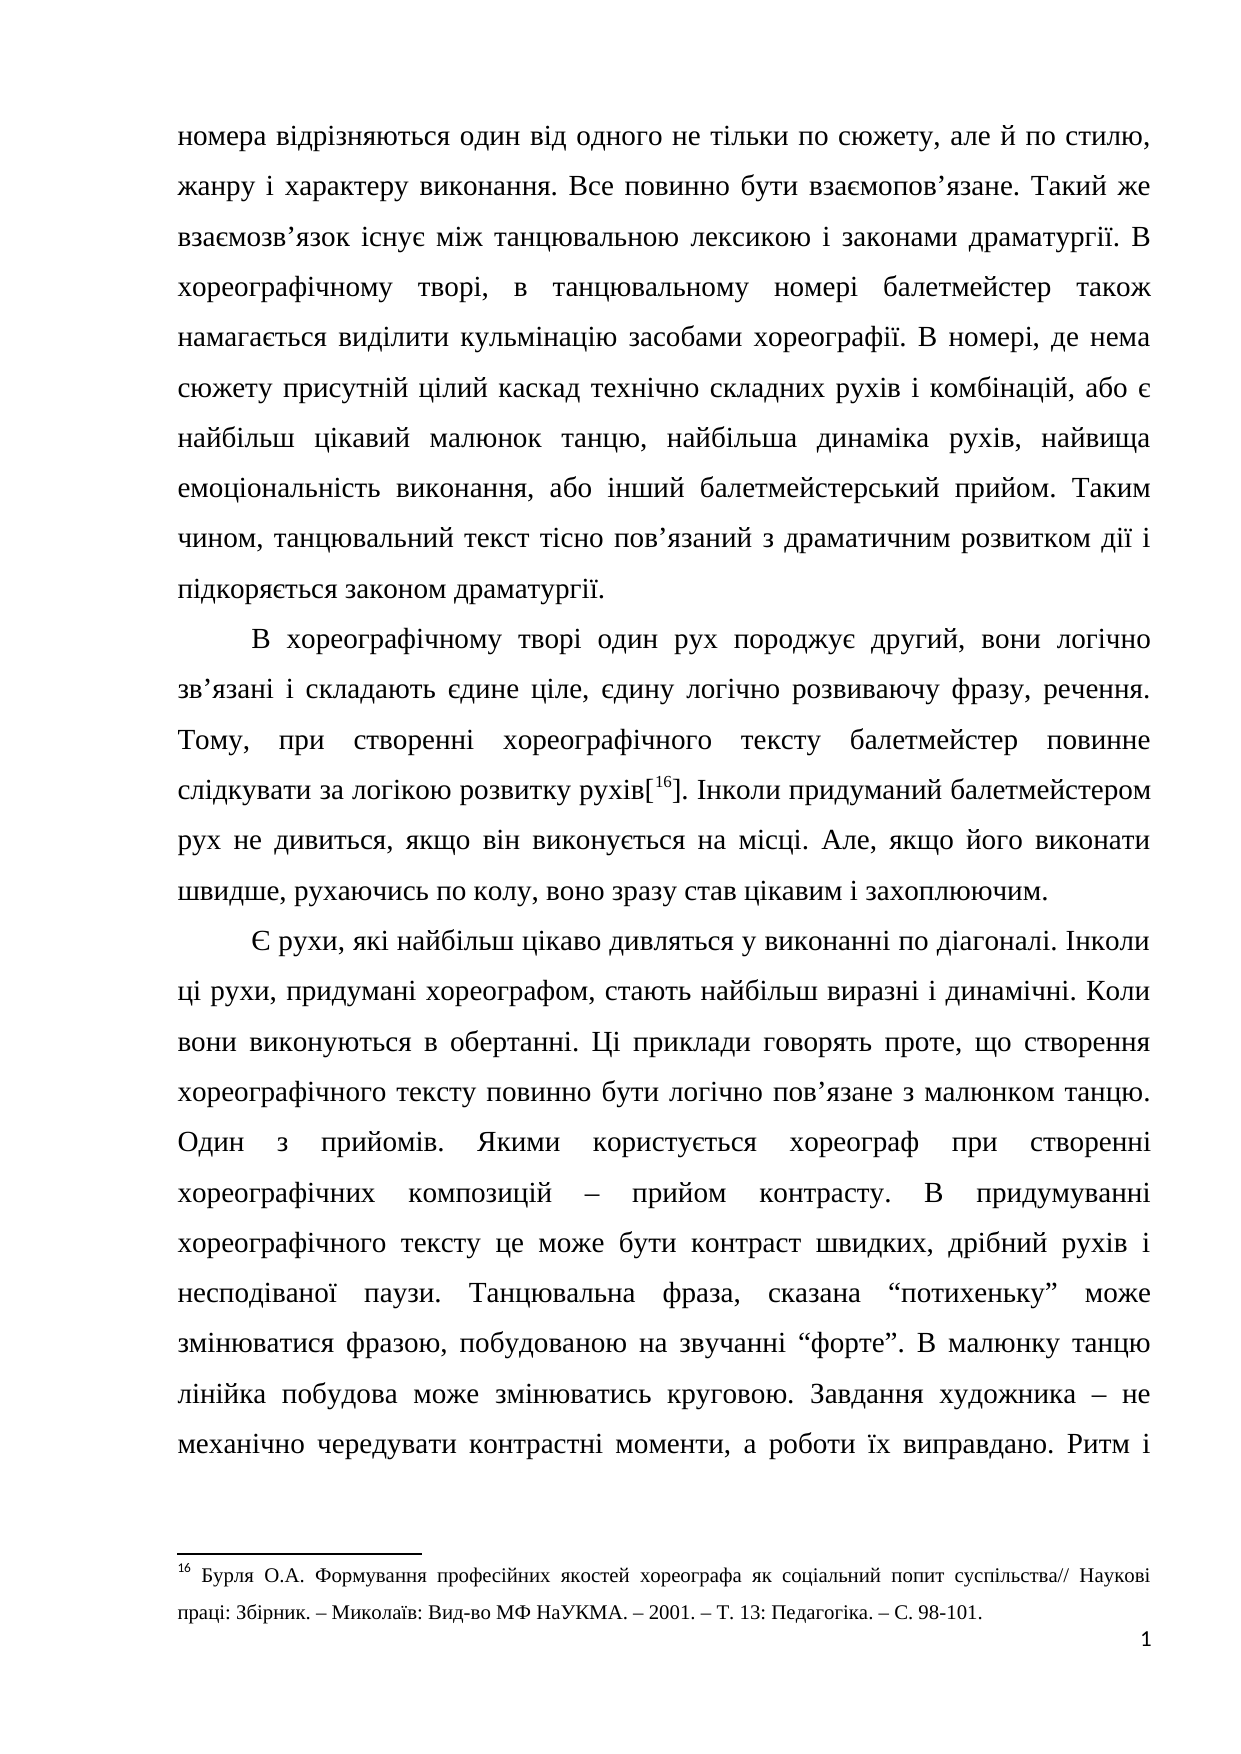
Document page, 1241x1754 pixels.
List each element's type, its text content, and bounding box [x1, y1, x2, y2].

text В хореографічному творі один рух породжує другий, вони логічно зв’язані і складають єдине ціле, єдину логічно розвиваючу фразу, речення. Тому, при створенні хореографічного тексту балетмейстер повинне слідкувати за логікою розвитку рухів[]. Інколи придуманий балетмейстером рух не дивиться, якщо він виконується на місці. Але, якщо його виконати швидше, рухаючись по колу, воно зразу став цікавим і захоплюючим. [177, 621, 1152, 906]
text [177, 923, 1152, 1460]
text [177, 118, 1152, 604]
